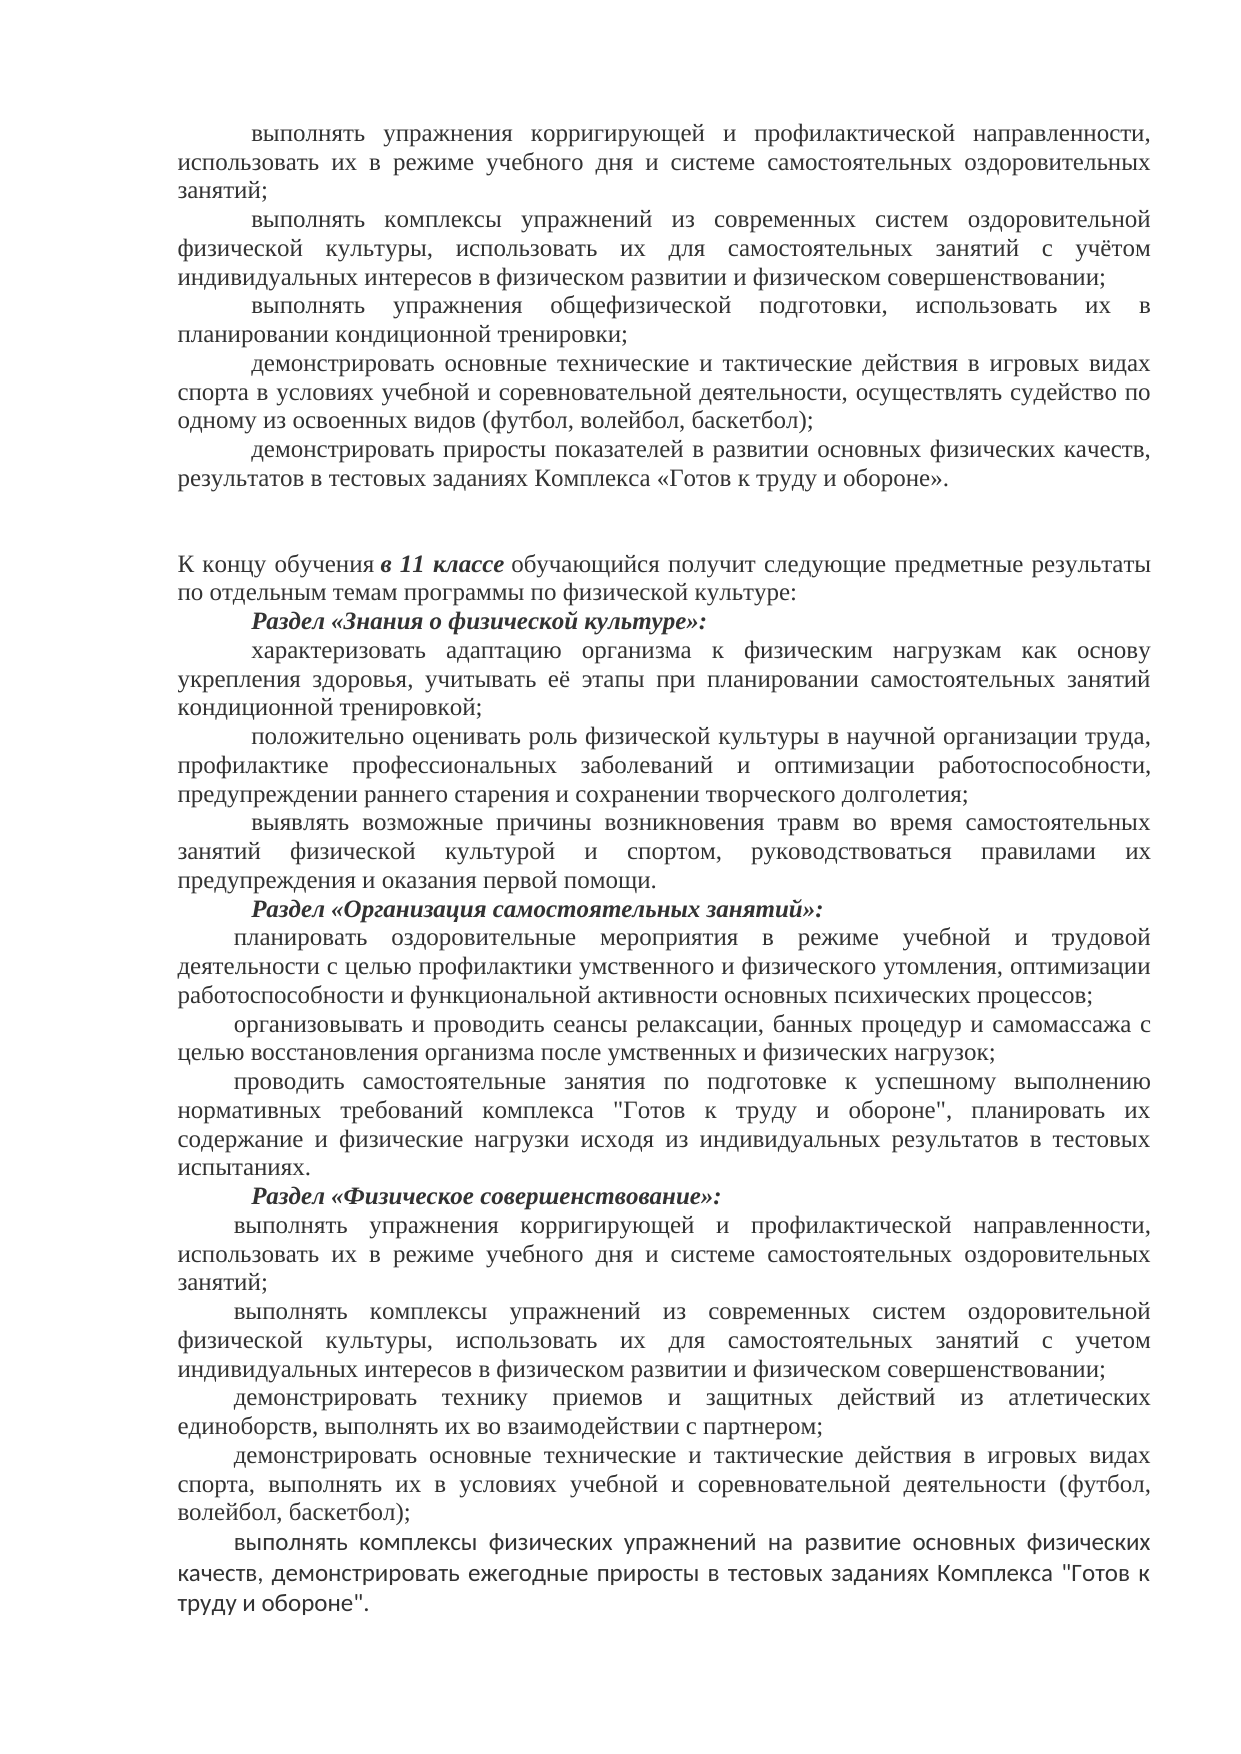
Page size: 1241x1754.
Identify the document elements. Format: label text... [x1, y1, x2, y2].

text демонстрировать основные технические и тактические действия в игровых видах спорта в условиях учебной и соревновательной деятельности, осуществлять судейство по одному из освоенных видов (футбол, волейбол, баскетбол); [177, 348, 1152, 434]
text выполнять упражнения корригирующей и профилактической направленности, использовать их в режиме учебного дня и системе самостоятельных оздоровительных занятий; [177, 1210, 1152, 1296]
text выявлять возможные причины возникновения травм во время самостоятельных занятий физической культурой и спортом, руководствоваться правилами их предупреждения и оказания первой помощи. [177, 807, 1152, 894]
text характеризовать адаптацию организма к физическим нагрузкам как основу укрепления здоровья, учитывать её этапы при планировании самостоятельных занятий кондиционной тренировкой; [177, 635, 1152, 721]
text Раздел «Организация самостоятельных занятий»: [177, 894, 1152, 922]
text организовывать и проводить сеансы релаксации, банных процедур и самомассажа с целью восстановления организма после умственных и физических нагрузок; [177, 1009, 1152, 1066]
text проводить самостоятельные занятия по подготовке к успешному выполнению нормативных требований комплекса "Готов к труду и обороне", планировать их содержание и физические нагрузки исходя из индивидуальных результатов в тестовых испытаниях. [177, 1066, 1152, 1181]
text выполнять упражнения корригирующей и профилактической направленности, использовать их в режиме учебного дня и системе самостоятельных оздоровительных занятий; [177, 118, 1152, 204]
text демонстрировать технику приемов и защитных действий из атлетических единоборств, выполнять их во взаимодействии с партнером; [177, 1382, 1152, 1440]
text выполнять упражнения общефизической подготовки, использовать их в планировании кондиционной тренировки; [177, 291, 1152, 348]
text положительно оценивать роль физической культуры в научной организации труда, профилактике профессиональных заболеваний и оптимизации работоспособности, предупреждении раннего старения и сохранении творческого долголетия; [177, 721, 1152, 807]
text демонстрировать приросты показателей в развитии основных физических качеств, результатов в тестовых заданиях Комплекса «Готов к труду и обороне». [177, 434, 1152, 492]
text выполнять комплексы физических упражнений на развитие основных физических качеств, демонстрировать ежегодные приросты в тестовых заданиях Комплекса "Готов к труду и обороне". [177, 1526, 1152, 1618]
text Раздел «Знания о физической культуре»: [177, 606, 1152, 635]
text планировать оздоровительные мероприятия в режиме учебной и трудовой деятельности с целью профилактики умственного и физического утомления, оптимизации работоспособности и функциональной активности основных психических процессов; [177, 922, 1152, 1009]
text выполнять комплексы упражнений из современных систем оздоровительной физической культуры, использовать их для самостоятельных занятий с учётом индивидуальных интересов в физическом развитии и физическом совершенствовании; [177, 204, 1152, 291]
text демонстрировать основные технические и тактические действия в игровых видах спорта, выполнять их в условиях учебной и соревновательной деятельности (футбол, волейбол, баскетбол); [177, 1440, 1152, 1526]
text выполнять комплексы упражнений из современных систем оздоровительной физической культуры, использовать их для самостоятельных занятий с учетом индивидуальных интересов в физическом развитии и физическом совершенствовании; [177, 1296, 1152, 1382]
text К концу обучения в 11 классе обучающийся получит следующие предметные результаты по отдельным темам программы по физической культуре: [177, 549, 1152, 606]
text Раздел «Физическое совершенствование»: [177, 1181, 1152, 1210]
